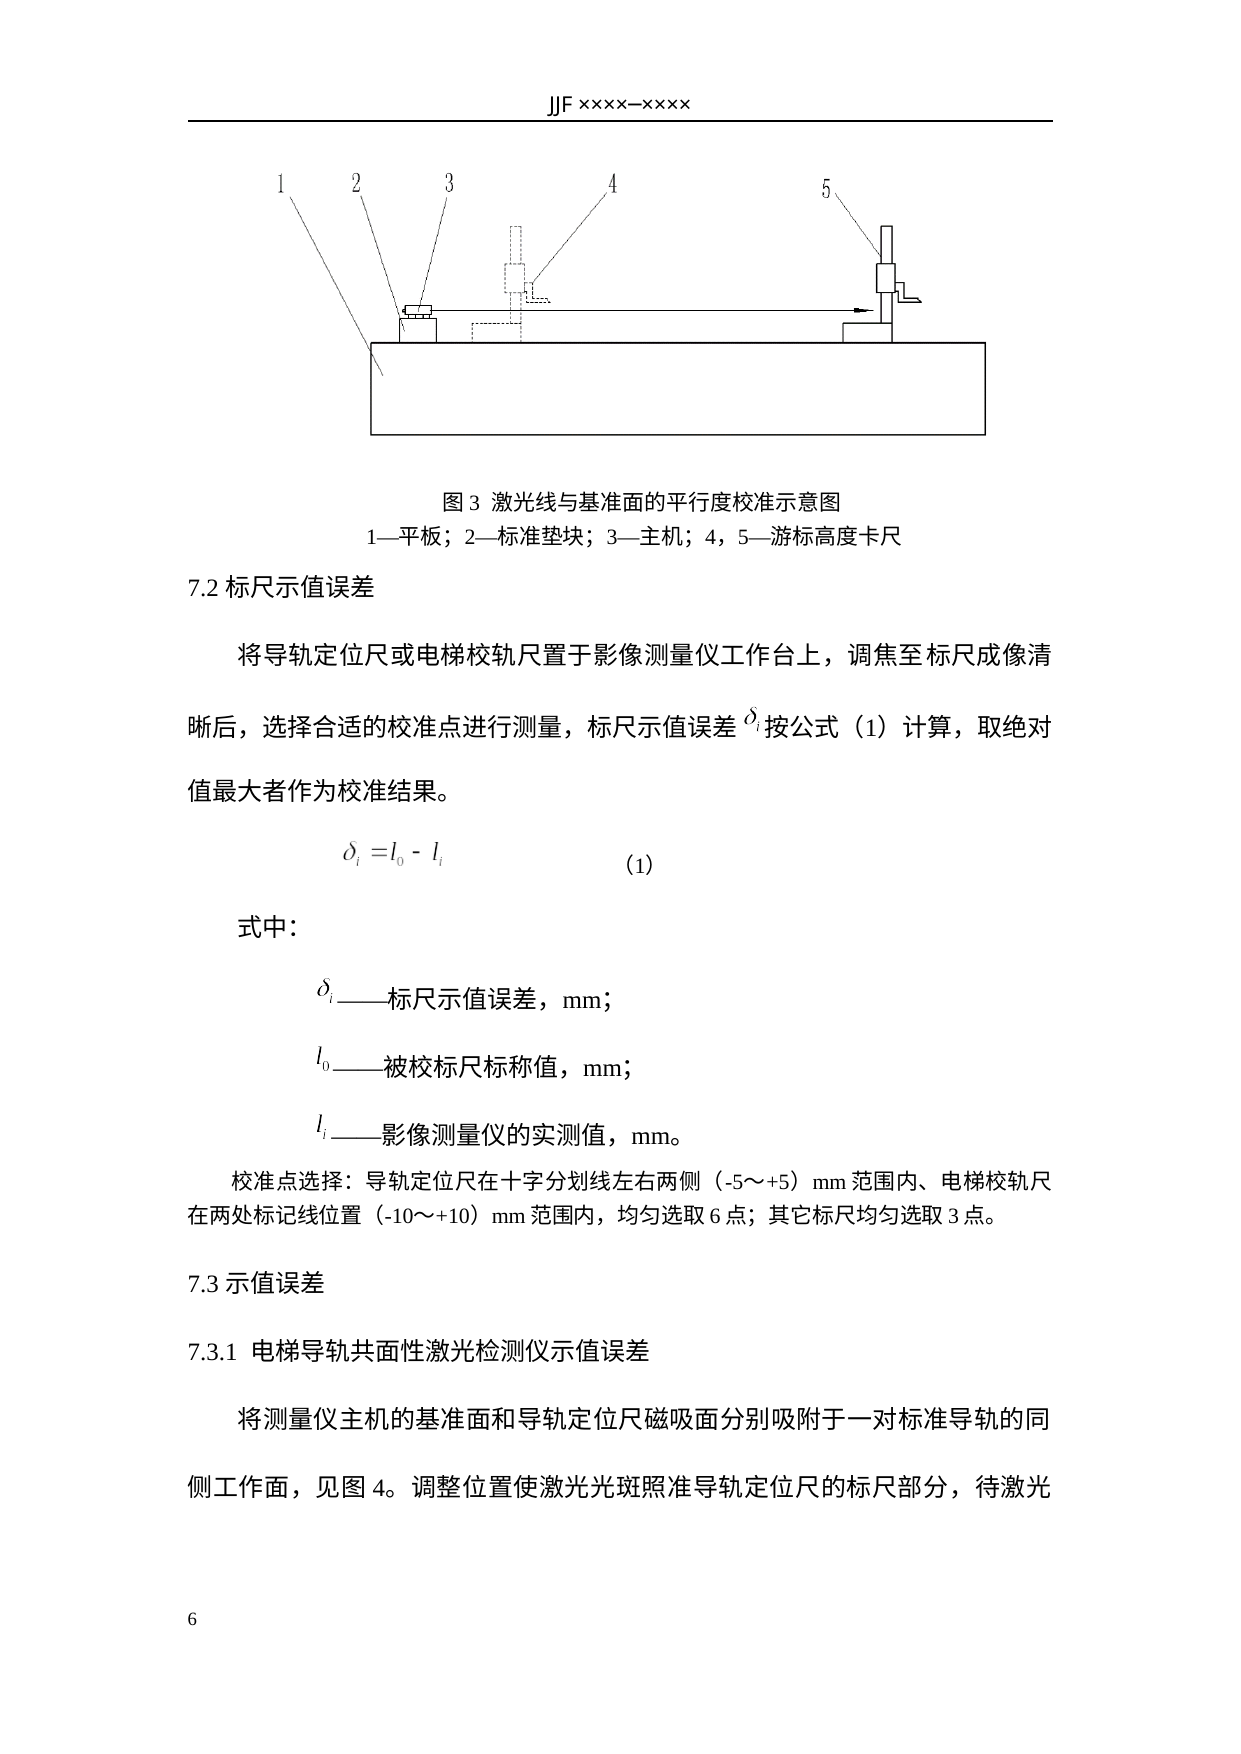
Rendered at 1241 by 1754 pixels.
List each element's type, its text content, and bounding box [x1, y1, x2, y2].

text 将导轨定位尺或电梯校轨尺置于影像测量仪工作台上，调焦至标尺成像清晰后，选择合适的校准点进行测量，标尺示值误差按公式（1）计算，取绝对值最大者作为校准结果。 [187, 620, 1053, 823]
text 7.3 示值误差 [187, 1248, 1053, 1316]
text （1） [187, 823, 1053, 891]
text 图3 激光线与基准面的平行度校准示意图 [187, 484, 1053, 518]
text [187, 1384, 1053, 1519]
text 式中： [187, 891, 1053, 959]
text 校准点选择：导轨定位尺在十字分划线左右两侧（-5～+5）mm范围内、电梯校轨尺在两处标记线位置（-10～+10）mm范围内，均匀选取6点；其它标尺均匀选取3点。 [187, 1163, 1053, 1231]
text 7.3.1 电梯导轨共面性激光检测仪示值误差 [187, 1316, 1053, 1384]
text ——被校标尺标称值，mm； [187, 1027, 1053, 1095]
text 7.2 标尺示值误差 [187, 552, 1053, 620]
picture [266, 163, 995, 457]
text ——标尺示值误差，mm； [187, 959, 1053, 1027]
text ——影像测量仪的实测值，mm。 [187, 1095, 1053, 1163]
text 1—平板；2—标准垫块；3—主机；4，5—游标高度卡尺 [187, 518, 1053, 552]
